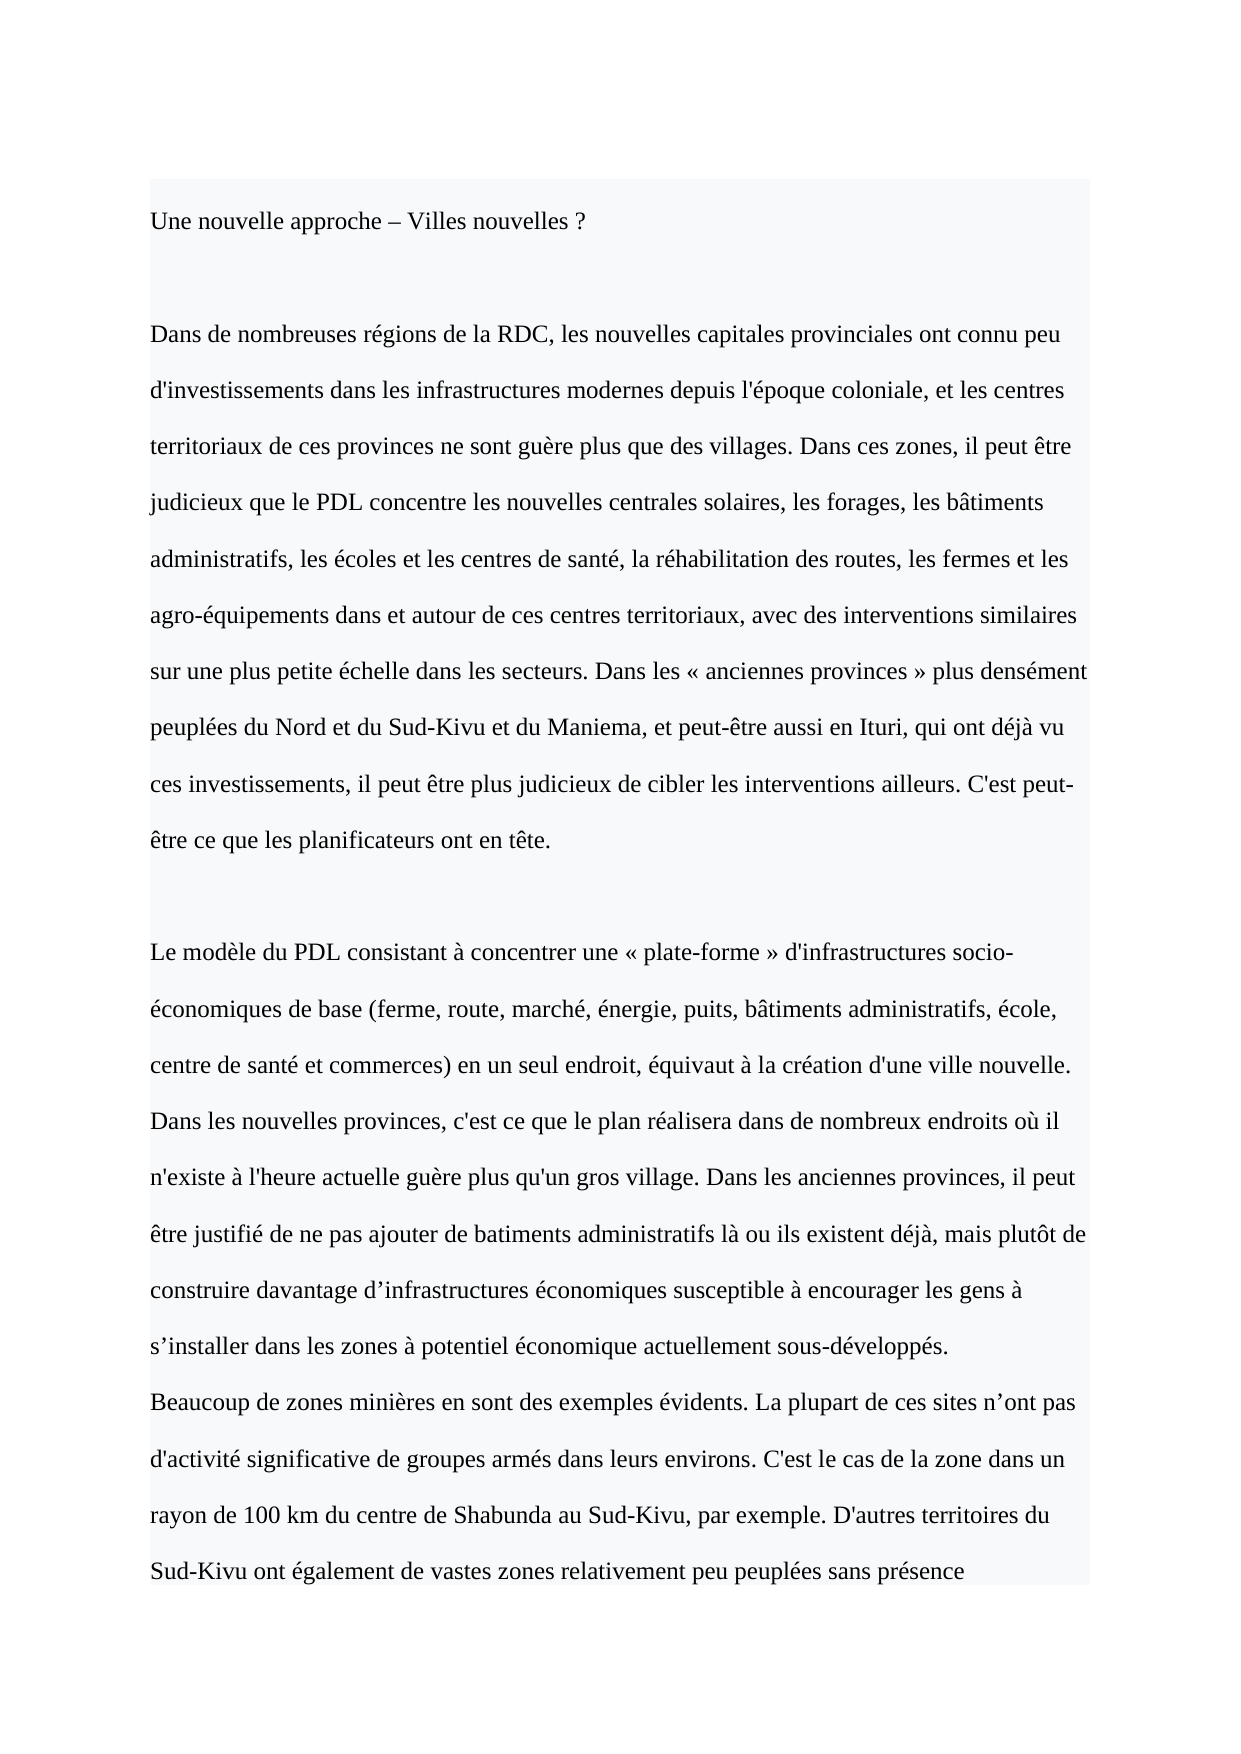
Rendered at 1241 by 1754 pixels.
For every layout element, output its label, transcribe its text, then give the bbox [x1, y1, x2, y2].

text Une nouvelle approche – Villes nouvelles ? [150, 179, 1090, 235]
text Dans de nombreuses régions de la RDC, les nouvelles capitales provinciales ont connu peu d'investissements dans les infrastructures modernes depuis l'époque coloniale, et les centres territoriaux de ces provinces ne sont guère plus que des villages. Dans ces zones, il peut être judicieux que le PDL concentre les nouvelles centrales solaires, les forages, les bâtiments administratifs, les écoles et les centres de santé, la réhabilitation des routes, les fermes et les agro-équipements dans et autour de ces centres territoriaux, avec des interventions similaires sur une plus petite échelle dans les secteurs. Dans les « anciennes provinces » plus densément peuplées du Nord et du Sud-Kivu et du Maniema, et peut-être aussi en Ituri, qui ont déjà vu ces investissements, il peut être plus judicieux de cibler les interventions ailleurs. C'est peut-être ce que les planificateurs ont en tête. [150, 291, 1090, 854]
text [150, 1360, 1090, 1585]
text Le modèle du PDL consistant à concentrer une « plate-forme » d'infrastructures socio-économiques de base (ferme, route, marché, énergie, puits, bâtiments administratifs, école, centre de santé et commerces) en un seul endroit, équivaut à la création d'une ville nouvelle. Dans les nouvelles provinces, c'est ce que le plan réalisera dans de nombreux endroits où il n'existe à l'heure actuelle guère plus qu'un gros village. Dans les anciennes provinces, il peut être justifié de ne pas ajouter de batiments administratifs là ou ils existent déjà, mais plutôt de construire davantage d’infrastructures économiques susceptible à encourager les gens à s’installer dans les zones à potentiel économique actuellement sous-développés. [150, 910, 1090, 1360]
